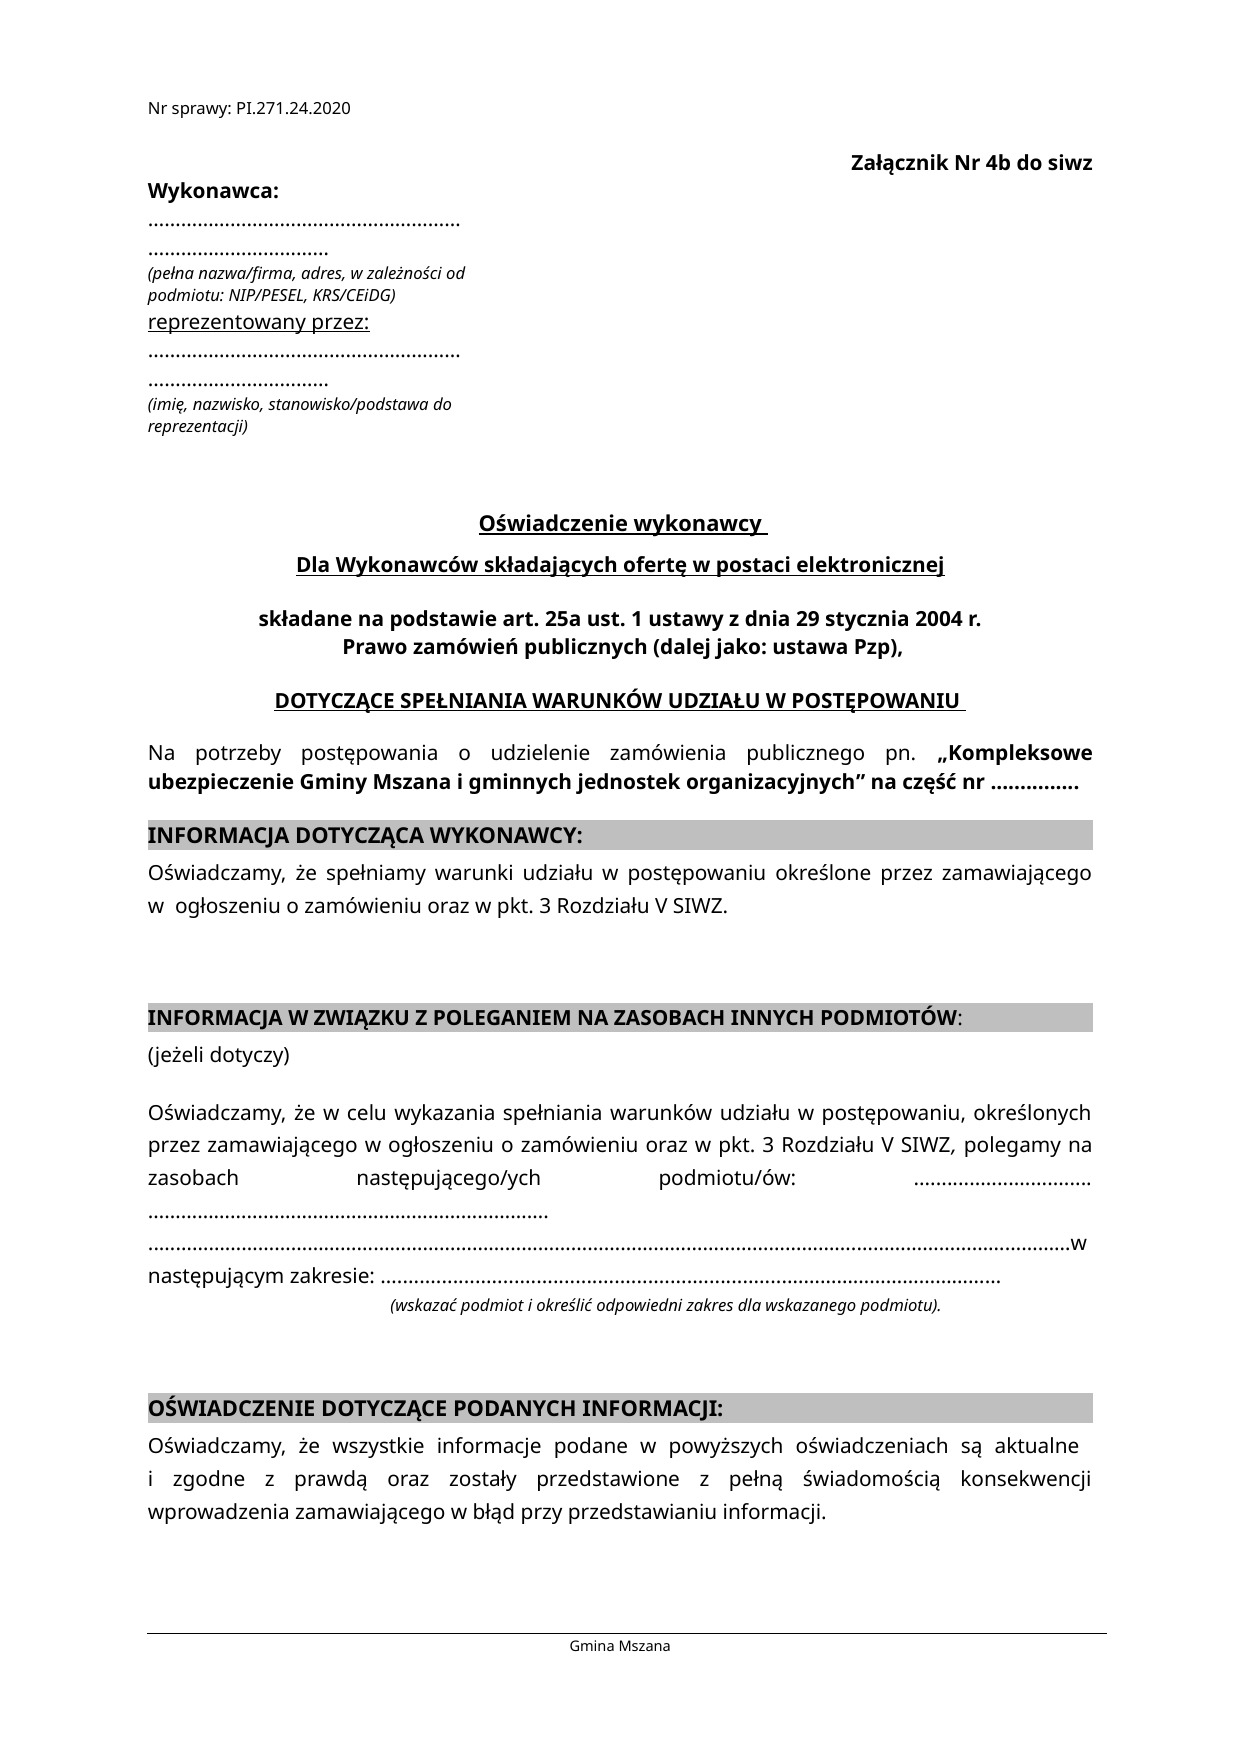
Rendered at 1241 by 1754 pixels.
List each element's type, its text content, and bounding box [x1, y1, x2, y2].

text Prawo zamówień publicznych (dalej jako: ustawa Pzp), [148, 632, 1093, 661]
text (pełna nazwa/firma, adres, w zależności od podmiotu: NIP/PESEL, KRS/CEiDG) [148, 261, 472, 307]
text (wskazać podmiot i określić odpowiedni zakres dla wskazanego podmiotu). [148, 1293, 1093, 1316]
text INFORMACJA DOTYCZĄCA WYKONAWCY: [148, 820, 1093, 850]
text INFORMACJA W ZWIĄZKU Z POLEGANIEM NA ZASOBACH INNYCH PODMIOTÓW: [148, 1003, 1093, 1032]
text Oświadczamy, że spełniamy warunki udziału w postępowaniu określone przez zamawiającego w ogłoszeniu o zamówieniu oraz w pkt. 3 Rozdziału V SIWZ. [148, 858, 1093, 919]
text Dla Wykonawców składających ofertę w postaci elektronicznej [148, 551, 1093, 579]
text OŚWIADCZENIE DOTYCZĄCE PODANYCH INFORMACJI: [148, 1393, 1093, 1423]
text DOTYCZĄCE SPEŁNIANIA WARUNKÓW UDZIAŁU W POSTĘPOWANIU [148, 686, 1093, 738]
text składane na podstawie art. 25a ust. 1 ustawy z dnia 29 stycznia 2004 r. [148, 604, 1093, 632]
text Na potrzeby postępowania o udzielenie zamówienia publicznego pn. „Kompleksowe ubezpieczenie Gminy Mszana i gminnych jednostek organizacyjnych” na część nr ............... [148, 738, 1093, 795]
text (imię, nazwisko, stanowisko/podstawa do reprezentacji) [148, 392, 472, 437]
text Oświadczamy, że wszystkie informacje podane w powyższych oświadczeniach są aktualne i zgodne z prawdą oraz zostały przedstawione z pełną świadomością konsekwencji wprowadzenia zamawiającego w błąd przy przedstawianiu informacji. [148, 1432, 1093, 1525]
text ……………………………………………………………………………… [148, 335, 472, 392]
text Oświadczenie wykonawcy [148, 508, 1093, 538]
text ..……………………………………………………………………………………………………………….…………………………………w następującym zakresie: …......................................................................………………………………… [148, 1228, 1093, 1289]
text Wykonawca: [148, 176, 1093, 204]
text Oświadczamy, że w celu wykazania spełniania warunków udziału w postępowaniu, określonych przez zamawiającego w ogłoszeniu o zamówieniu oraz w pkt. 3 Rozdziału V SIWZ, polegamy na zasobach następującego/ych podmiotu/ów: ................................………………………………………………………………. [148, 1098, 1093, 1224]
text ……………………………………………………………………………… [148, 204, 472, 261]
text reprezentowany przez: [148, 307, 1093, 335]
text Załącznik Nr 4b do siwz [148, 148, 1093, 176]
text (jeżeli dotyczy) [148, 1040, 1093, 1069]
